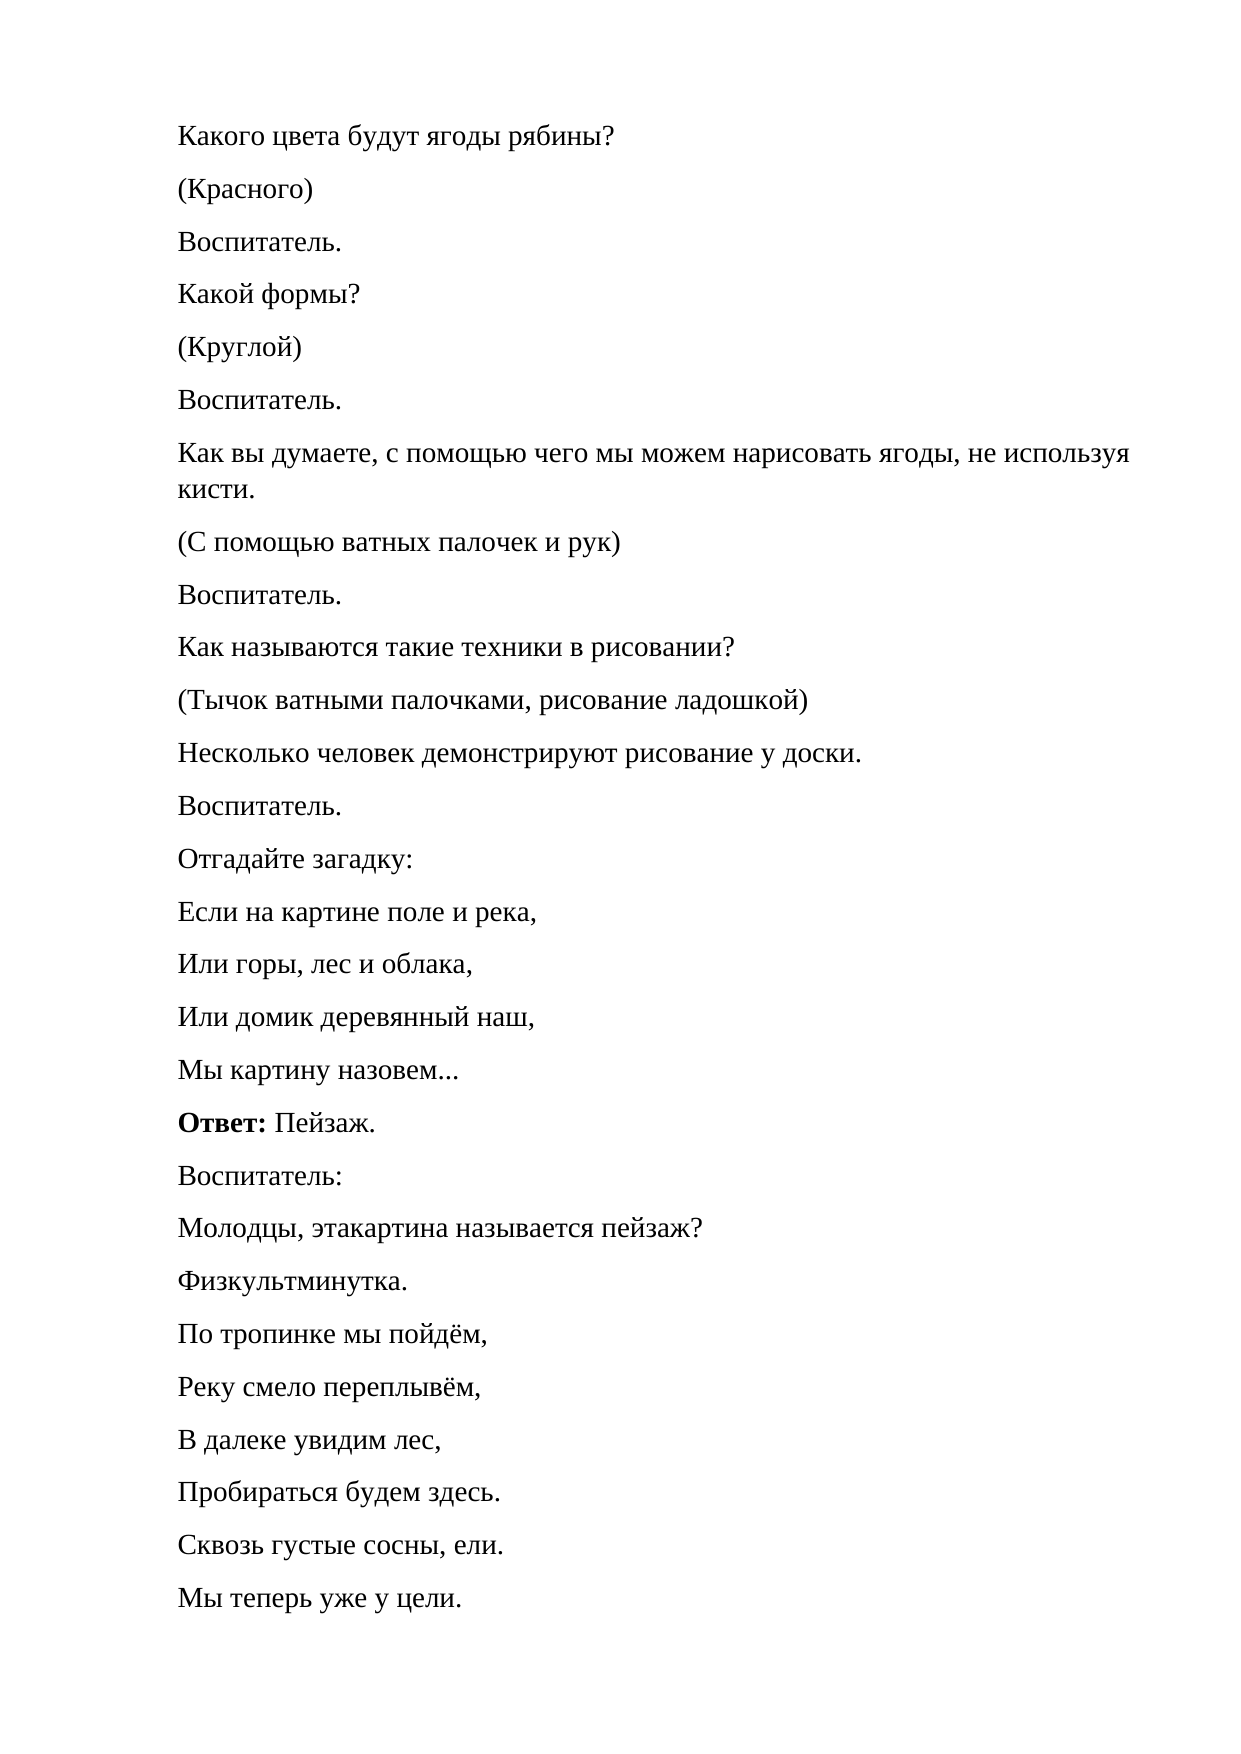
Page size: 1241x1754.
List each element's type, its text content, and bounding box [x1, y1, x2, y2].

text Пробираться будем здесь. [177, 1474, 1152, 1508]
text (Круглой) [177, 329, 1152, 363]
text Ответ: Пейзаж. [177, 1105, 1152, 1138]
text Несколько человек демонстрируют рисование у доски. [177, 735, 1152, 769]
text Если на картине поле и река, [177, 894, 1152, 927]
text Сквозь густые сосны, ели. [177, 1527, 1152, 1561]
text Мы теперь уже у цели. [177, 1580, 1152, 1614]
text Воспитатель. [177, 224, 1152, 257]
text (С помощью ватных палочек и рук) [177, 524, 1152, 557]
text Воспитатель. [177, 577, 1152, 610]
text По тропинке мы пойдём, [177, 1316, 1152, 1350]
text В далеке увидим лес, [177, 1422, 1152, 1455]
text Физкультминутка. [177, 1263, 1152, 1297]
text Отгадайте загадку: [177, 841, 1152, 874]
text Воспитатель: [177, 1158, 1152, 1191]
text Какого цвета будут ягоды рябины? [177, 118, 1152, 152]
text (Тычок ватными палочками, рисование ладошкой) [177, 682, 1152, 716]
text Или горы, лес и облака, [177, 946, 1152, 980]
text Как вы думаете, с помощью чего мы можем нарисовать ягоды, не используя кисти. [177, 435, 1152, 505]
text Или домик деревянный наш, [177, 999, 1152, 1033]
text Реку смело переплывём, [177, 1369, 1152, 1402]
text (Красного) [177, 171, 1152, 204]
text Молодцы, этакартина называется пейзаж? [177, 1211, 1152, 1244]
text Воспитатель. [177, 382, 1152, 416]
text Воспитатель. [177, 788, 1152, 822]
text Мы картину назовем... [177, 1052, 1152, 1086]
text Как называются такие техники в рисовании? [177, 629, 1152, 663]
text Какой формы? [177, 277, 1152, 310]
